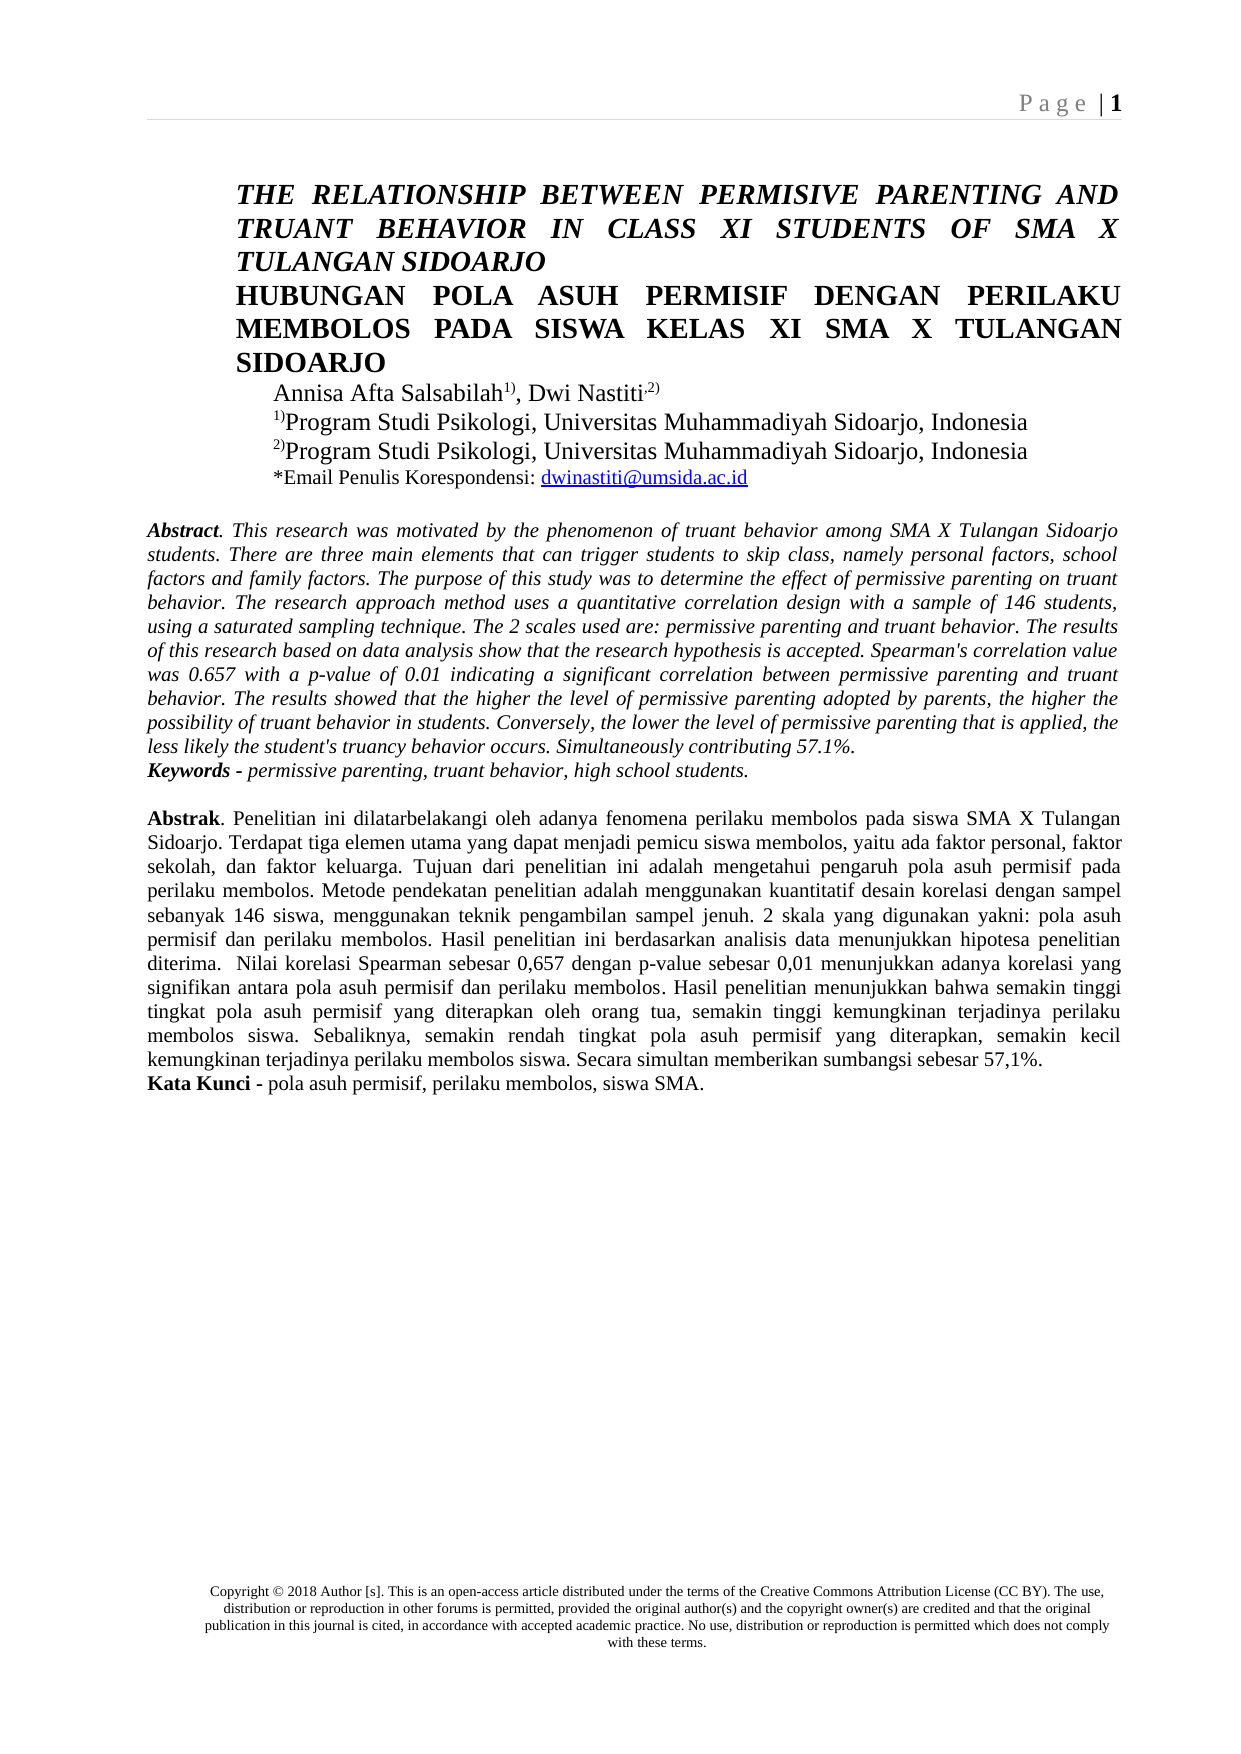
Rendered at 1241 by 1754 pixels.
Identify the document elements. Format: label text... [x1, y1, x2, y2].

text THE RELATIONSHIP BETWEEN PERMISIVE PARENTING AND TRUANT BEHAVIOR IN CLASS XI STUDENTS OF SMA X TULANGAN SIDOARJO [236, 177, 1122, 278]
text Annisa Afta Salsabilah1), Dwi Nastiti,2) [236, 378, 1122, 407]
text Keywords - permissive parenting, truant behavior, high school students. [147, 758, 1121, 782]
text 1)Program Studi Psikologi, Universitas Muhammadiyah Sidoarjo, Indonesia [236, 407, 1122, 436]
text HUBUNGAN POLA ASUH PERMISIF DENGAN PERILAKU MEMBOLOS PADA SISWA KELAS XI SMA X TULANGAN SIDOARJO [236, 278, 1122, 378]
text Kata Kunci - pola asuh permisif, perilaku membolos, siswa SMA. [147, 1071, 1122, 1095]
text 2)Program Studi Psikologi, Universitas Muhammadiyah Sidoarjo, Indonesia [236, 436, 1122, 465]
text Abstrak. Penelitian ini dilatarbelakangi oleh adanya fenomena perilaku membolos pada siswa SMA X Tulangan Sidoarjo. Terdapat tiga elemen utama yang dapat menjadi pemicu siswa membolos, yaitu ada faktor personal, faktor sekolah, dan faktor keluarga. Tujuan dari penelitian ini adalah mengetahui pengaruh pola asuh permisif pada perilaku membolos. Metode pendekatan penelitian adalah menggunakan kuantitatif desain korelasi dengan sampel sebanyak 146 siswa, menggunakan teknik pengambilan sampel jenuh. 2 skala yang digunakan yakni: pola asuh permisif dan perilaku membolos. Hasil penelitian ini berdasarkan analisis data menunjukkan hipotesa penelitian diterima. Nilai korelasi Spearman sebesar 0,657 dengan p-value sebesar 0,01 menunjukkan adanya korelasi yang signifikan antara pola asuh permisif dan perilaku membolos. Hasil penelitian menunjukkan bahwa semakin tinggi tingkat pola asuh permisif yang diterapkan oleh orang tua, semakin tinggi kemungkinan terjadinya perilaku membolos siswa. Sebaliknya, semakin rendah tingkat pola asuh permisif yang diterapkan, semakin kecil kemungkinan terjadinya perilaku membolos siswa. Secara simultan memberikan sumbangsi sebesar 57,1%. [147, 806, 1122, 1071]
text *Email Penulis Korespondensi: dwinastiti@umsida.ac.id [236, 465, 1122, 489]
text Abstract. This research was motivated by the phenomenon of truant behavior among SMA X Tulangan Sidoarjo students. There are three main elements that can trigger students to skip class, namely personal factors, school factors and family factors. The purpose of this study was to determine the effect of permissive parenting on truant behavior. The research approach method uses a quantitative correlation design with a sample of 146 students, using a saturated sampling technique. The 2 scales used are: permissive parenting and truant behavior. The results of this research based on data analysis show that the research hypothesis is accepted. Spearman's correlation value was 0.657 with a p-value of 0.01 indicating a significant correlation between permissive parenting and truant behavior. The results showed that the higher the level of permissive parenting adopted by parents, the higher the possibility of truant behavior in students. Conversely, the lower the level of permissive parenting that is applied, the less likely the student's truancy behavior occurs. Simultaneously contributing 57.1%. [147, 517, 1122, 758]
